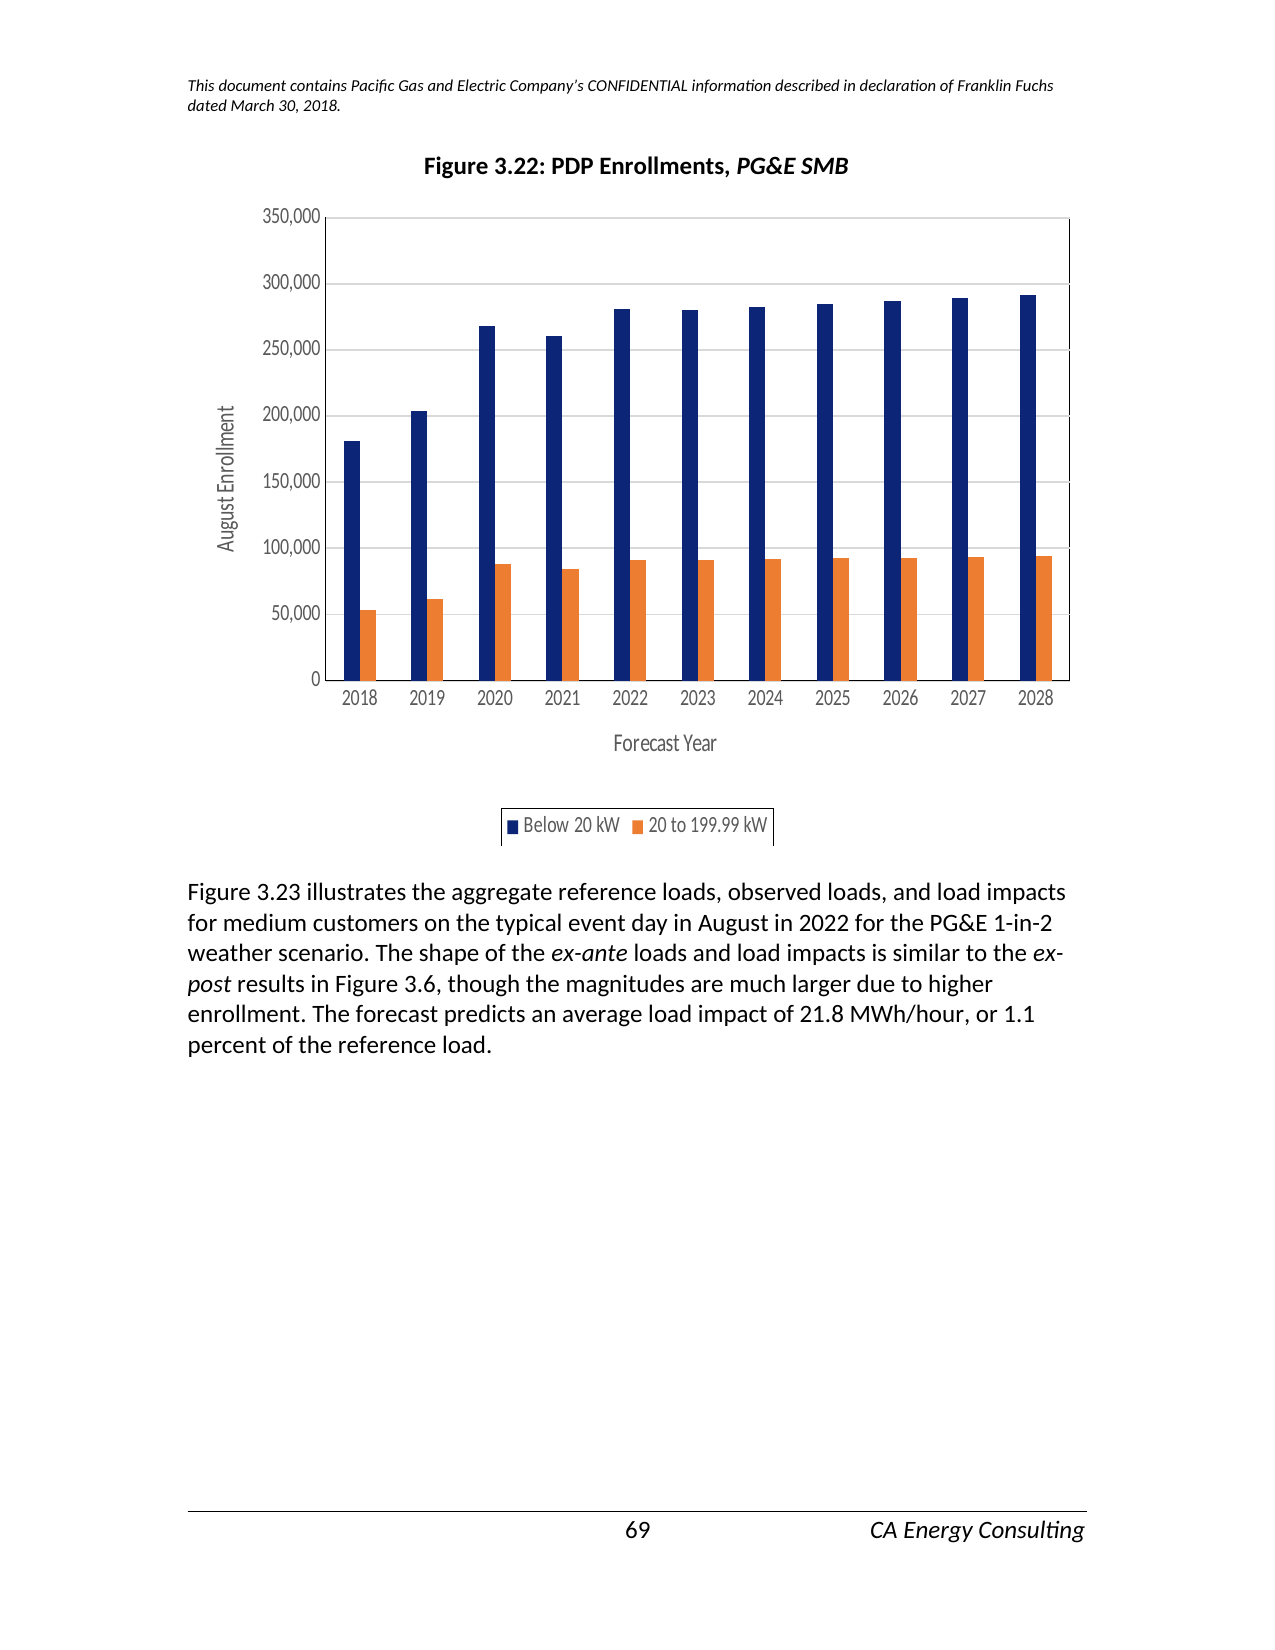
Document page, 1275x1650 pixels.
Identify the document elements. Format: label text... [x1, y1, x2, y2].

text Figure 3.23 illustrates the aggregate reference loads, observed loads, and load impacts for medium customers on the typical event day in August in 2022 for the PG&E 1-in-2 weather scenario. The shape of the ex-ante loads and load impacts is similar to the ex-post results in Figure 3.6, though the magnitudes are much larger due to higher enrollment. The forecast predicts an average load impact of 21.8 MWh/hour, or 1.1 percent of the reference load. [187, 877, 1087, 1060]
